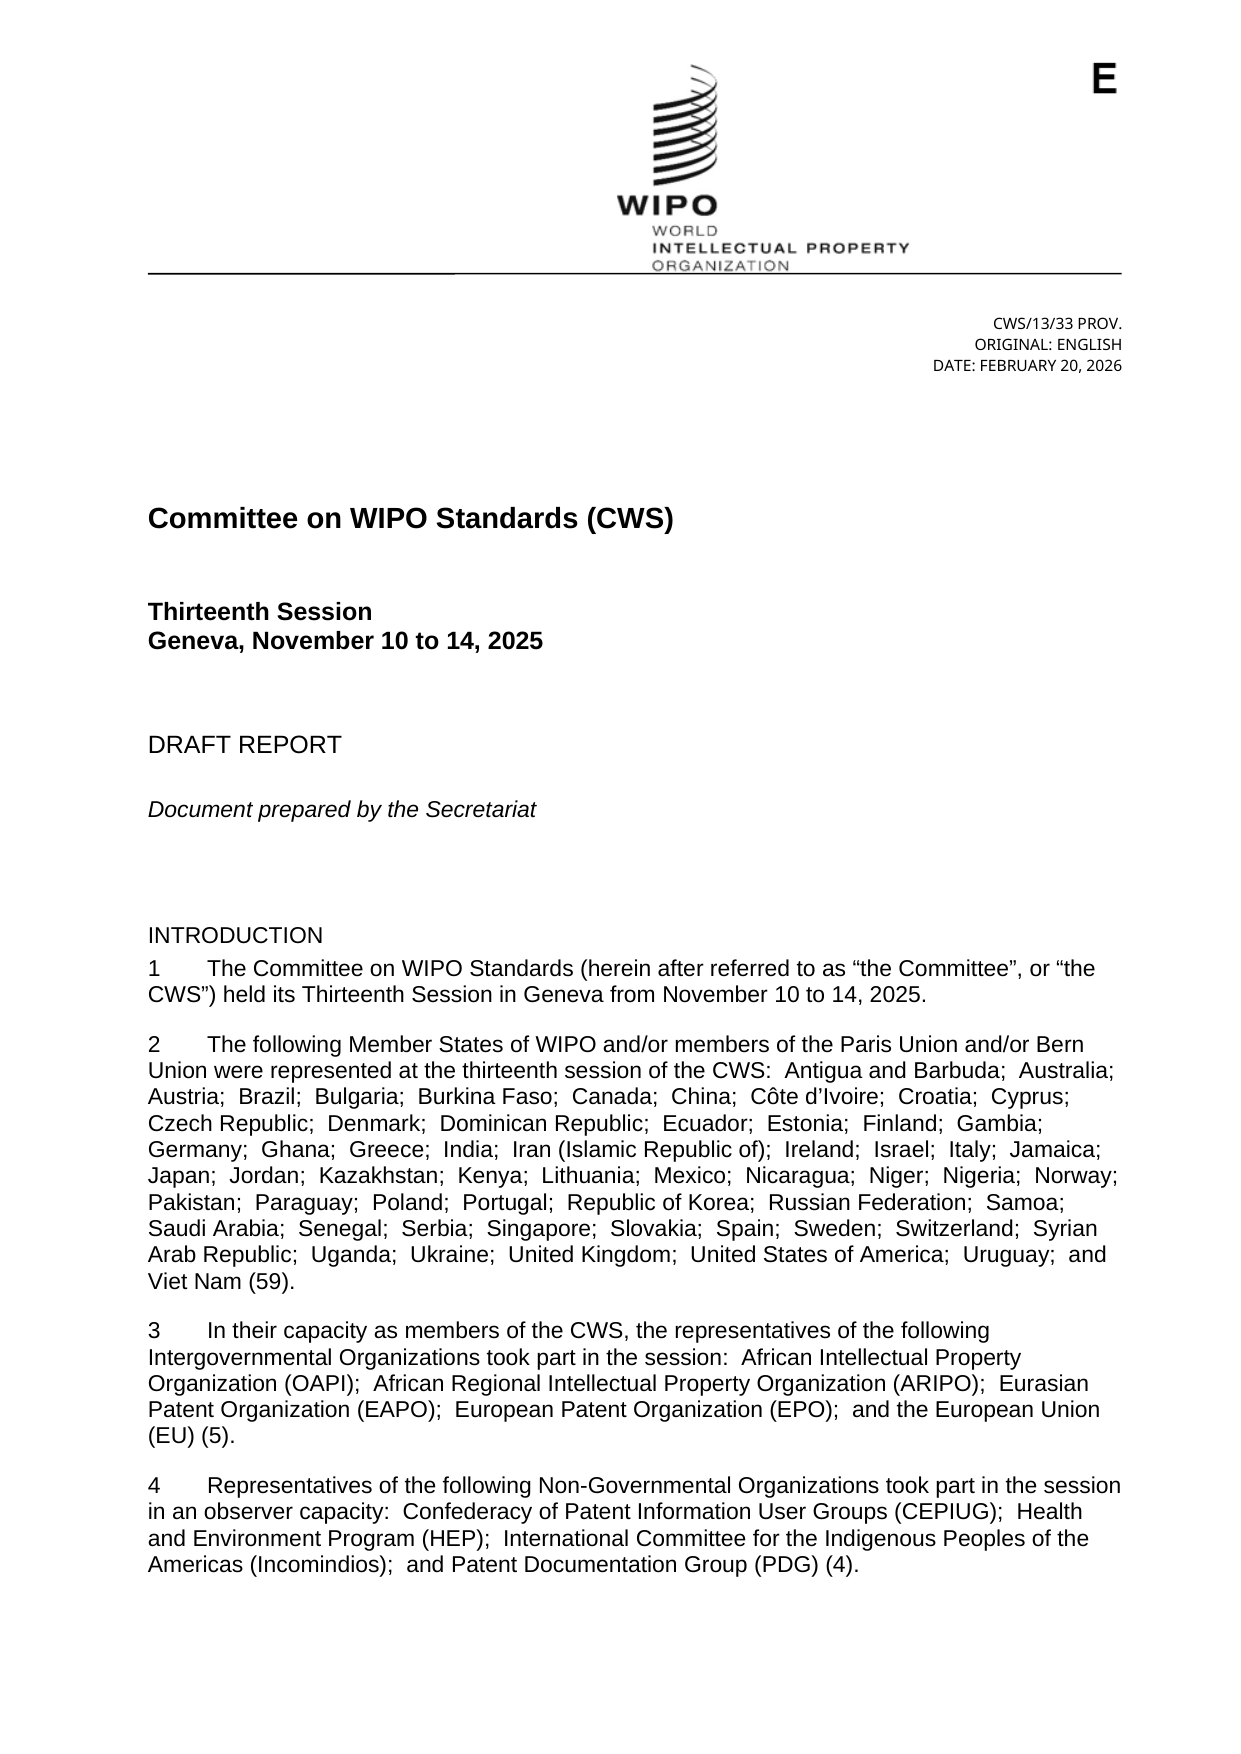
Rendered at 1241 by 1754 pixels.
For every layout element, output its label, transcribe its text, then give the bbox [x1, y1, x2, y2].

text Geneva, November 10 to 14, 2025 [148, 626, 1122, 655]
text Committee on WIPO Standards (CWS) [148, 501, 1122, 535]
text DRAFT REPORT [148, 730, 1122, 758]
text Document prepared by the Secretariat [148, 796, 1122, 822]
text Representatives of the following Non-Governmental Organizations took part in the session in an observer capacity: Confederacy of Patent Information User Groups (CEPIUG); Health and Environment Program (HEP); International Committee for the Indigenous Peoples of the Americas (Incomindios); and Patent Documentation Group (PDG) (4). [148, 1472, 1122, 1577]
text CWS/13/33 PROV. [148, 312, 1122, 334]
text In their capacity as members of the CWS, the representatives of the following Intergovernmental Organizations took part in the session: African Intellectual Property Organization (OAPI); African Regional Intellectual Property Organization (ARIPO); Eurasian Patent Organization (EAPO); European Patent Organization (EPO); and the European Union (EU) (5). [148, 1317, 1122, 1449]
text The Committee on WIPO Standards (herein after referred to as “the Committee”, or “the CWS”) held its Thirteenth Session in Geneva from November 10 to 14, 2025. [148, 955, 1122, 1008]
text DATE: February 20, 2026 [148, 355, 1122, 376]
text The following Member States of WIPO and/or members of the Paris Union and/or Bern Union were represented at the thirteenth session of the CWS: Antigua and Barbuda; Australia; Austria; Brazil; Bulgaria; Burkina Faso; Canada; China; Côte d’Ivoire; Croatia; Cyprus; Czech Republic; Denmark; Dominican Republic; Ecuador; Estonia; Finland; Gambia; Germany; Ghana; Greece; India; Iran (Islamic Republic of); Ireland; Israel; Italy; Jamaica; Japan; Jordan; Kazakhstan; Kenya; Lithuania; Mexico; Nicaragua; Niger; Nigeria; Norway; Pakistan; Paraguay; Poland; Portugal; Republic of Korea; Russian Federation; Samoa; Saudi Arabia; Senegal; Serbia; Singapore; Slovakia; Spain; Sweden; Switzerland; Syrian Arab Republic; Uganda; Ukraine; United Kingdom; United States of America; Uruguay; and Viet Nam (59). [148, 1031, 1122, 1294]
subtitle Introduction [148, 922, 1122, 949]
picture [616, 59, 1123, 274]
text Thirteenth Session [148, 597, 1122, 626]
text ORIGINAL: English [148, 334, 1122, 355]
